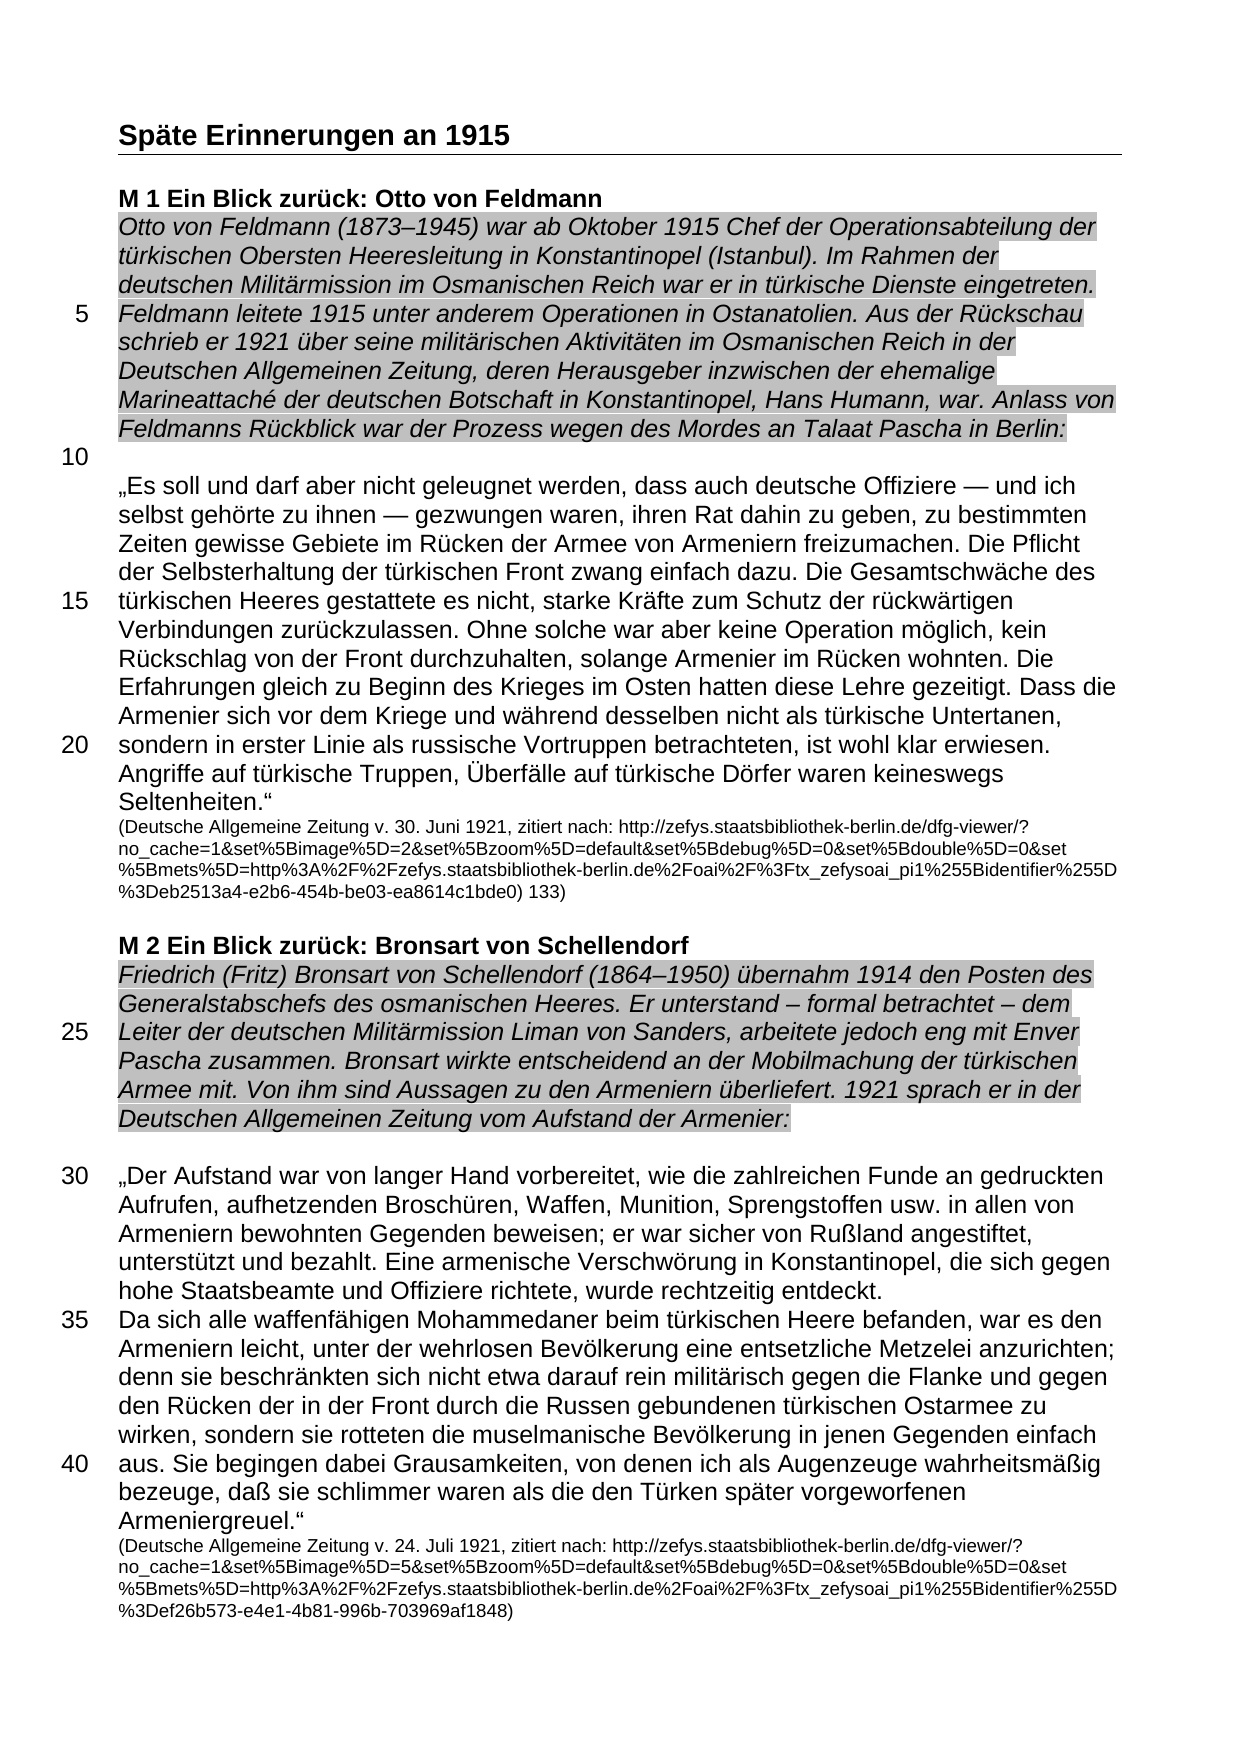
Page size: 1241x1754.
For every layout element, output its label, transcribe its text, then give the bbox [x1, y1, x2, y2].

text Späte Erinnerungen an 1915 [118, 118, 1122, 154]
text M 2 Ein Blick zurück: Bronsart von Schellendorf [118, 931, 1122, 960]
text (Deutsche Allgemeine Zeitung v. 30. Juni 1921, zitiert nach: http://zefys.staatsbibliothek-berlin.de/dfg-viewer/?no_cache=1&set%5Bimage%5D=2&set%5Bzoom%5D=default&set%5Bdebug%5D=0&set%5Bdouble%5D=0&set%5Bmets%5D=http%3A%2F%2Fzefys.staatsbibliothek-berlin.de%2Foai%2F%3Ftx_zefysoai_pi1%255Bidentifier%255D%3Deb2513a4-e2b6-454b-be03-ea8614c1bde0) 133) [118, 816, 1122, 902]
text „Es soll und darf aber nicht geleugnet werden, dass auch deutsche Offiziere — und ich selbst gehörte zu ihnen — gezwungen waren, ihren Rat dahin zu geben, zu bestimmten Zeiten gewisse Gebiete im Rücken der Armee von Armeniern freizumachen. Die Pflicht der Selbsterhaltung der türkischen Front zwang einfach dazu. Die Gesamtschwäche des türkischen Heeres gestattete es nicht, starke Kräfte zum Schutz der rückwärtigen Verbindungen zurückzulassen. Ohne solche war aber keine Operation möglich, kein Rückschlag von der Front durchzuhalten, solange Armenier im Rücken wohnten. Die Erfahrungen gleich zu Beginn des Krieges im Osten hatten diese Lehre gezeitigt. Dass die Armenier sich vor dem Kriege und während desselben nicht als türkische Untertanen, sondern in erster Linie als russische Vortruppen betrachteten, ist wohl klar erwiesen. Angriffe auf türkische Truppen, Überfälle auf türkische Dörfer waren keineswegs Seltenheiten.“ [118, 471, 1122, 816]
text M 1 Ein Blick zurück: Otto von Feldmann [118, 183, 1122, 212]
text (Deutsche Allgemeine Zeitung v. 24. Juli 1921, zitiert nach: http://zefys.staatsbibliothek-berlin.de/dfg-viewer/?no_cache=1&set%5Bimage%5D=5&set%5Bzoom%5D=default&set%5Bdebug%5D=0&set%5Bdouble%5D=0&set%5Bmets%5D=http%3A%2F%2Fzefys.staatsbibliothek-berlin.de%2Foai%2F%3Ftx_zefysoai_pi1%255Bidentifier%255D%3Def26b573-e4e1-4b81-996b-703969af1848) [118, 1535, 1122, 1621]
text Friedrich (Fritz) Bronsart von Schellendorf (1864–1950) übernahm 1914 den Posten des Generalstabschefs des osmanischen Heeres. Er unterstand – formal betrachtet – dem Leiter der deutschen Militärmission Liman von Sanders, arbeitete jedoch eng mit Enver Pascha zusammen. Bronsart wirkte entscheidend an der Mobilmachung der türkischen Armee mit. Von ihm sind Aussagen zu den Armeniern überliefert. 1921 sprach er in der Deutschen Allgemeinen Zeitung vom Aufstand der Armenier: [118, 960, 1122, 1132]
text Da sich alle waffenfähigen Mohammedaner beim türkischen Heere befanden, war es den Armeniern leicht, unter der wehrlosen Bevölkerung eine entsetzliche Metzelei anzurichten; denn sie beschränkten sich nicht etwa darauf rein militärisch gegen die Flanke und gegen den Rücken der in der Front durch die Russen gebundenen türkischen Ostarmee zu wirken, sondern sie rotteten die muselmanische Bevölkerung in jenen Gegenden einfach aus. Sie begingen dabei Grausamkeiten, von denen ich als Augenzeuge wahrheitsmäßig bezeuge, daß sie schlimmer waren als die den Türken später vorgeworfenen Armeniergreuel.“ [118, 1305, 1122, 1535]
text Otto von Feldmann (1873–1945) war ab Oktober 1915 Chef der Operationsabteilung der türkischen Obersten Heeresleitung in Konstantinopel (Istanbul). Im Rahmen der deutschen Militärmission im Osmanischen Reich war er in türkische Dienste eingetreten. Feldmann leitete 1915 unter anderem Operationen in Ostanatolien. Aus der Rückschau schrieb er 1921 über seine militärischen Aktivitäten im Osmanischen Reich in der Deutschen Allgemeinen Zeitung, deren Herausgeber inzwischen der ehemalige Marineattaché der deutschen Botschaft in Konstantinopel, Hans Humann, war. Anlass von Feldmanns Rückblick war der Prozess wegen des Mordes an Talaat Pascha in Berlin: [118, 212, 1122, 442]
text „Der Aufstand war von langer Hand vorbereitet, wie die zahlreichen Funde an gedruckten Aufrufen, aufhetzenden Broschüren, Waffen, Munition, Sprengstoffen usw. in allen von Armeniern bewohnten Gegenden beweisen; er war sicher von Rußland angestiftet, unterstützt und bezahlt. Eine armenische Verschwörung in Konstantinopel, die sich gegen hohe Staatsbeamte und Offiziere richtete, wurde rechtzeitig entdeckt. [118, 1161, 1122, 1305]
